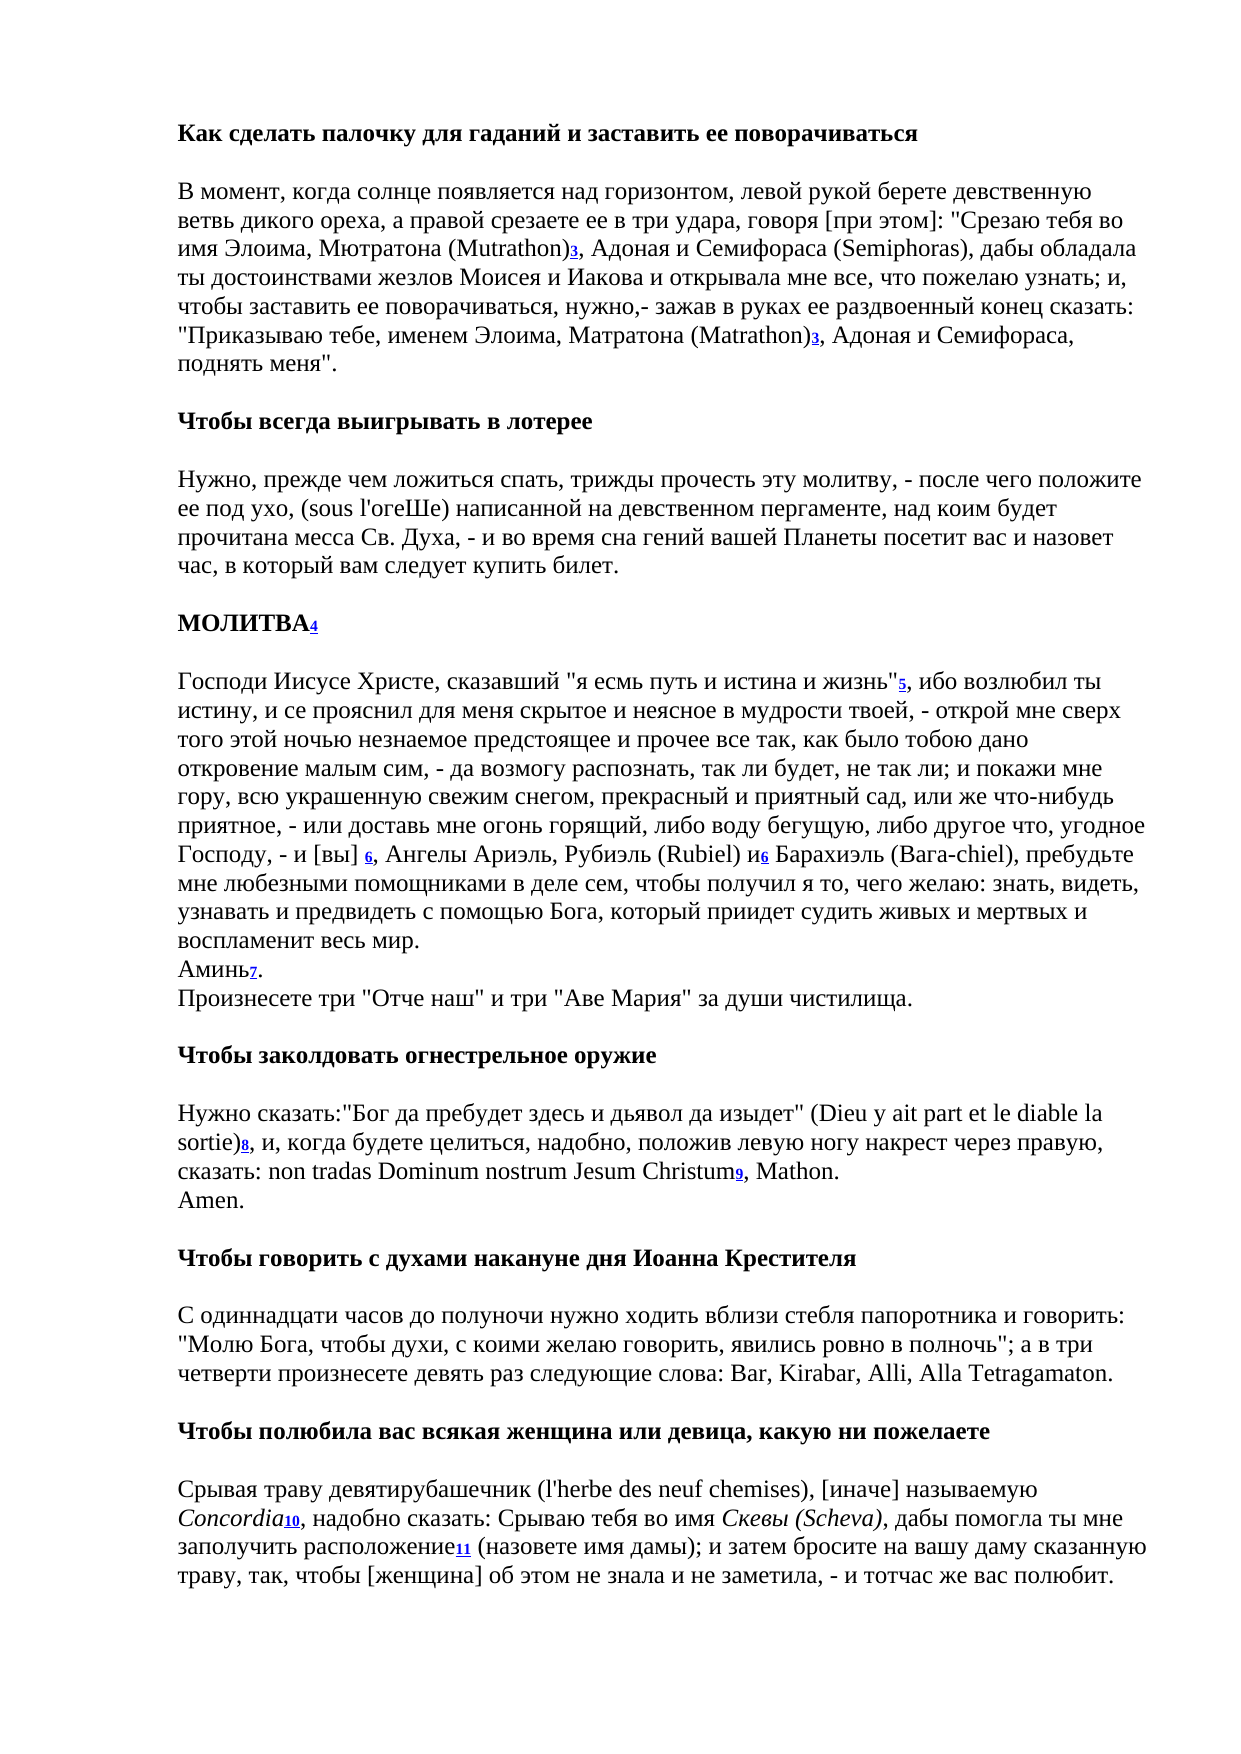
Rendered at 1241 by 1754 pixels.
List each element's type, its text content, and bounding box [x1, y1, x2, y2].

text Нужно, прежде чем ложиться спать, трижды прочесть эту молитву, - после чего положите ее под ухо, (sous l'огеШе) написанной на девственном пергаменте, над коим будет прочитана месса Св. Духа, - и во время сна гений вашей Планеты посетит вас и назовет час, в который вам следует купить билет. [177, 464, 1152, 579]
text МОЛИТВА4 [177, 608, 1152, 637]
text Чтобы говорить с духами накануне дня Иоанна Крестителя [177, 1243, 1152, 1271]
text Как сделать палочку для гаданий и заставить ее поворачиваться [177, 118, 1152, 147]
text С одиннадцати часов до полуночи нужно ходить вблизи стебля папоротника и говорить: "Молю Бога, чтобы духи, с коими желаю говорить, явились ровно в полночь"; а в три четверти произнесете девять раз следующие слова: Bar, Kirabar, Alli, Alla Tetragamaton. [177, 1301, 1152, 1387]
text В момент, когда солнце появляется над горизонтом, левой рукой берете девственную ветвь дикого ореха, а правой срезаете ее в три удара, говоря [при этом]: "Срезаю тебя во имя Элоима, Мютратона (Mutrathon)3, Адоная и Семифораса (Semiphoras), дабы обладала ты достоинствами жезлов Моисея и Иакова и открывала мне все, что пожелаю узнать; и, чтобы заставить ее поворачиваться, нужно,- зажав в руках ее раздвоенный конец сказать: "Приказываю тебе, именем Элоима, Матратона (Matrathon)3, Адоная и Семифораса, поднять меня". [177, 176, 1152, 377]
text Чтобы заколдовать огнестрельное оружие [177, 1041, 1152, 1069]
text Нужно сказать:"Бог да пребудет здесь и дьявол да изыдет" (Dieu у ait part et le diable la sortie)8, и, когда будете целиться, надобно, положив левую ногу накрест через правую, сказать: nоn tradas Dominum nostrum Jesum Christum9, Mathon. Amen. [177, 1098, 1152, 1213]
text Чтобы полюбила вас всякая женщина или девица, какую ни пожелаете [177, 1416, 1152, 1445]
text Срывая траву девятирубашечник (l'herbe des neuf chemises), [иначе] называемую Concordia10, надобно сказать: Срываю тебя во имя Скевы (Scheva), дабы помогла ты мне заполучить расположение11 (назовете имя дамы); и затем бросите на вашу даму сказанную траву, так, чтобы [женщина] об этом не знала и не заметила, - и тотчас же вас полюбит. [177, 1474, 1152, 1589]
text Чтобы всегда выигрывать в лотерее [177, 406, 1152, 435]
text Господи Иисусе Христе, сказавший "я есмь путь и истина и жизнь"5, ибо возлюбил ты истину, и се прояснил для меня скрытое и неясное в мудрости твоей, - открой мне сверх того этой ночью незнаемое предстоящее и прочее все так, как было тобою дано откровение малым сим, - да возмогу распознать, так ли будет, не так ли; и покажи мне гору, всю украшенную свежим снегом, прекрасный и приятный сад, или же что-нибудь приятное, - или доставь мне огонь горящий, либо воду бегущую, либо другое что, угодное Господу, - и [вы] 6, Ангелы Ариэль, Рубиэль (Rubiel) и6 Барахиэль (Вага-chiel), пребудьте мне любезными помощниками в деле сем, чтобы получил я то, чего желаю: знать, видеть, узнавать и предвидеть с помощью Бога, который приидет судить живых и мертвых и воспламенит весь мир. Аминь7. Произнесете три "Oтчe наш" и три "Аве Мария" за души чистилища. [177, 666, 1152, 1011]
